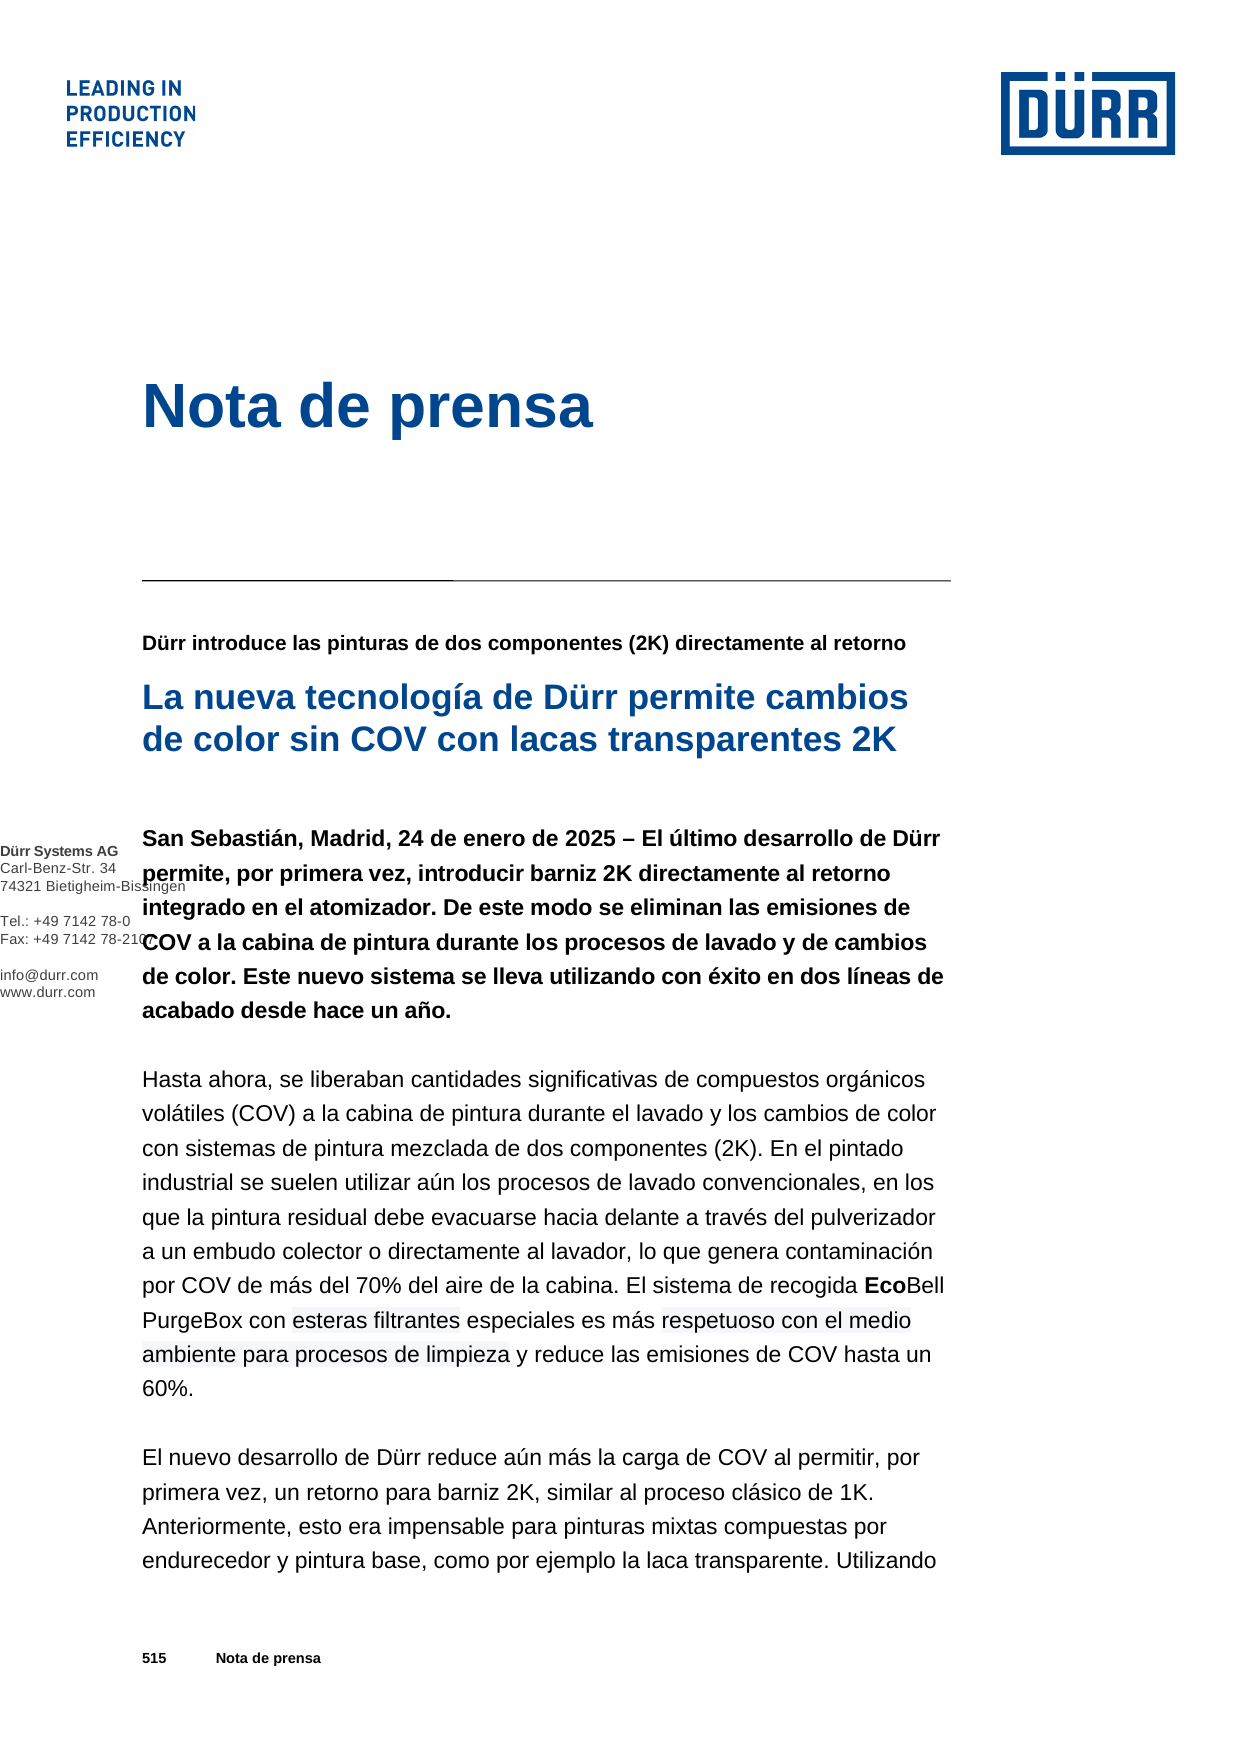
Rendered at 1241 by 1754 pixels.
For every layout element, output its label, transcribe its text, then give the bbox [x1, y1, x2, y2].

text La nueva tecnología de Dürr permite cambios de color sin COV con lacas transparentes 2K [142, 676, 951, 759]
picture [1001, 72, 1175, 155]
text Nota de prensa [142, 366, 951, 441]
text Dürr introduce las pinturas de dos componentes (2K) directamente al retorno [142, 628, 951, 655]
picture [67, 80, 196, 147]
text San Sebastián, Madrid, 24 de enero de 2025 – El último desarrollo de Dürr permite, por primera vez, introducir barniz 2K directamente al retorno integrado en el atomizador. De este modo se eliminan las emisiones de COV a la cabina de pintura durante los procesos de lavado y de cambios de color. Este nuevo sistema se lleva utilizando con éxito en dos líneas de acabado desde hace un año. [142, 817, 951, 1023]
text Hasta ahora, se liberaban cantidades significativas de compuestos orgánicos volátiles (COV) a la cabina de pintura durante el lavado y los cambios de color con sistemas de pintura mezclada de dos componentes (2K). En el pintado industrial se suelen utilizar aún los procesos de lavado convencionales, en los que la pintura residual debe evacuarse hacia delante a través del pulverizador a un embudo colector o directamente al lavador, lo que genera contaminación por COV de más del 70% del aire de la cabina. El sistema de recogida EcoBell PurgeBox con esteras filtrantes especiales es más respetuoso con el medio ambiente para procesos de limpieza y reduce las emisiones de COV hasta un 60%. [142, 1058, 951, 1402]
